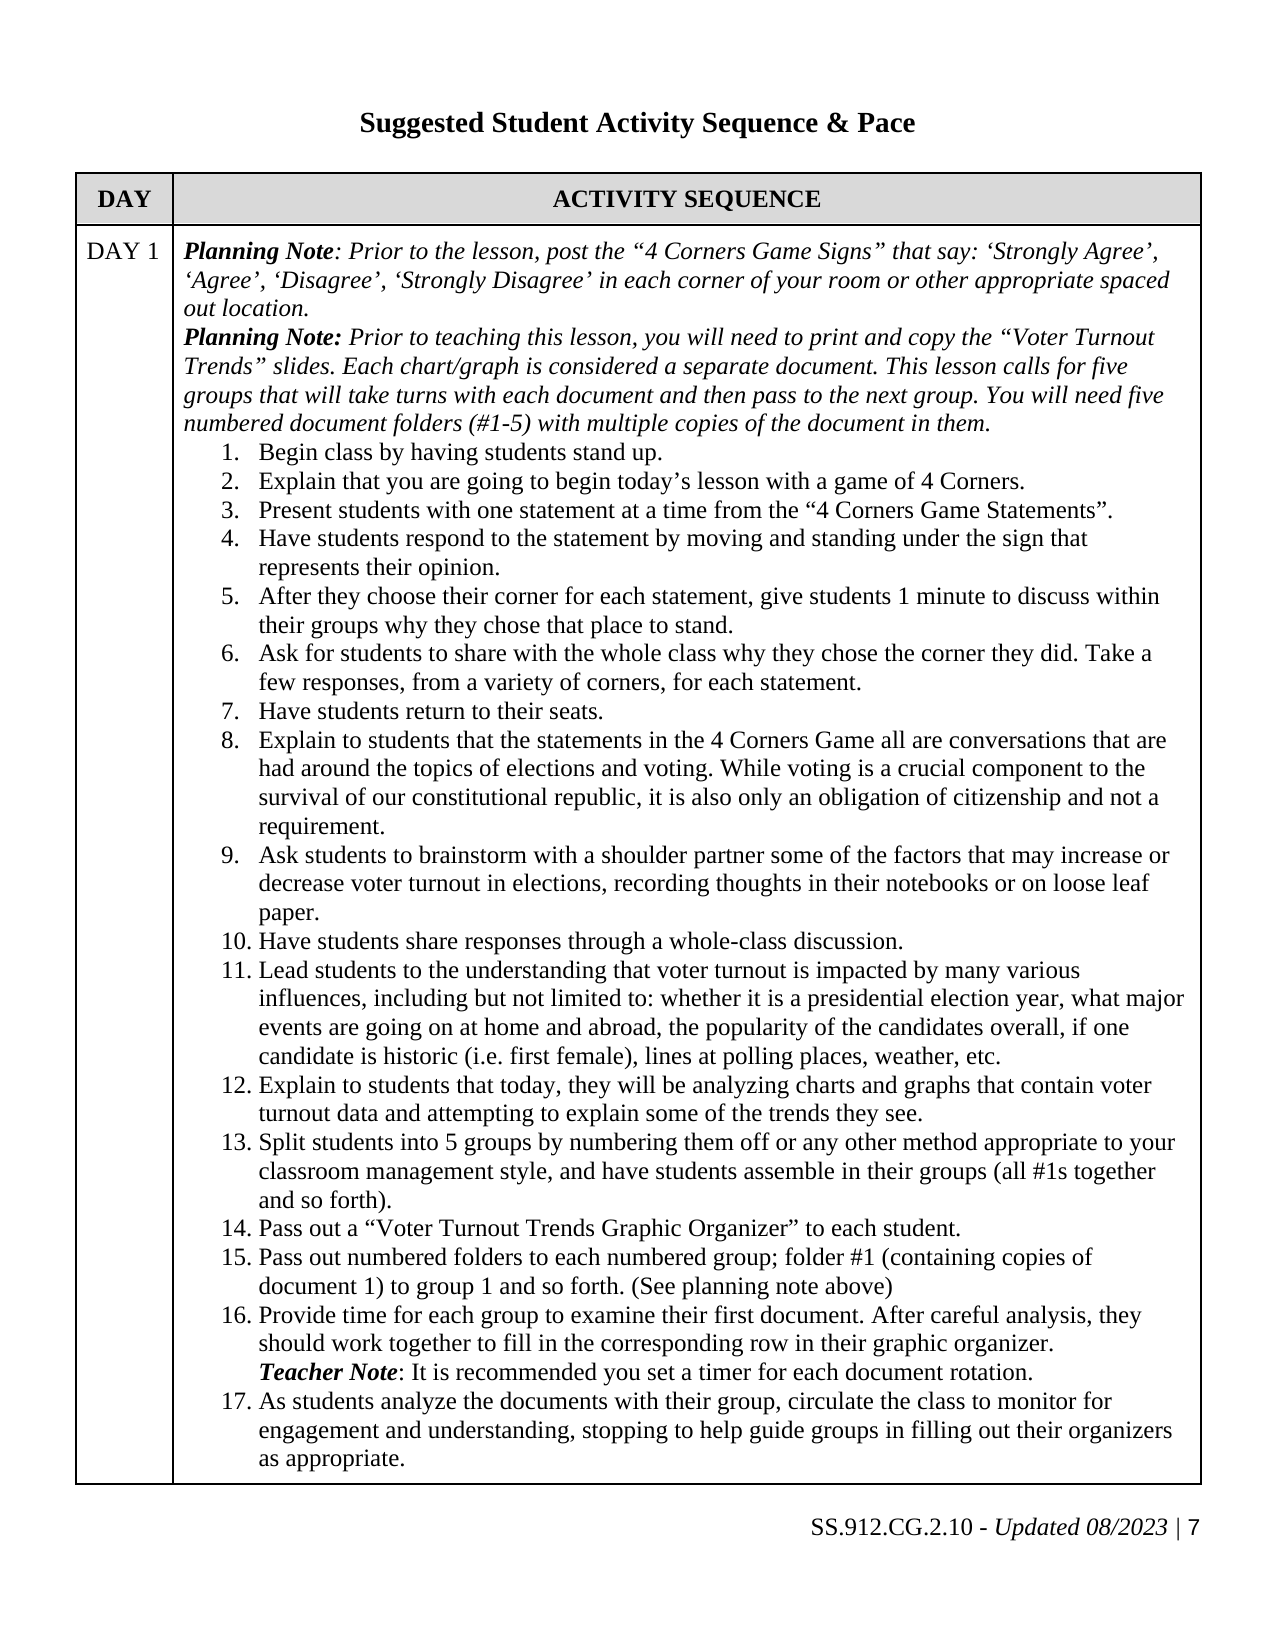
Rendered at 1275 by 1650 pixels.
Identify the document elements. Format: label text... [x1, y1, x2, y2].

table_cell DAY 1 [77, 226, 172, 1483]
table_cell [174, 226, 1200, 1483]
subtitle Suggested Student Activity Sequence & Pace [75, 105, 1200, 139]
table_header ACTIVITY SEQUENCE [174, 174, 1200, 223]
table_header DAY [77, 174, 172, 223]
